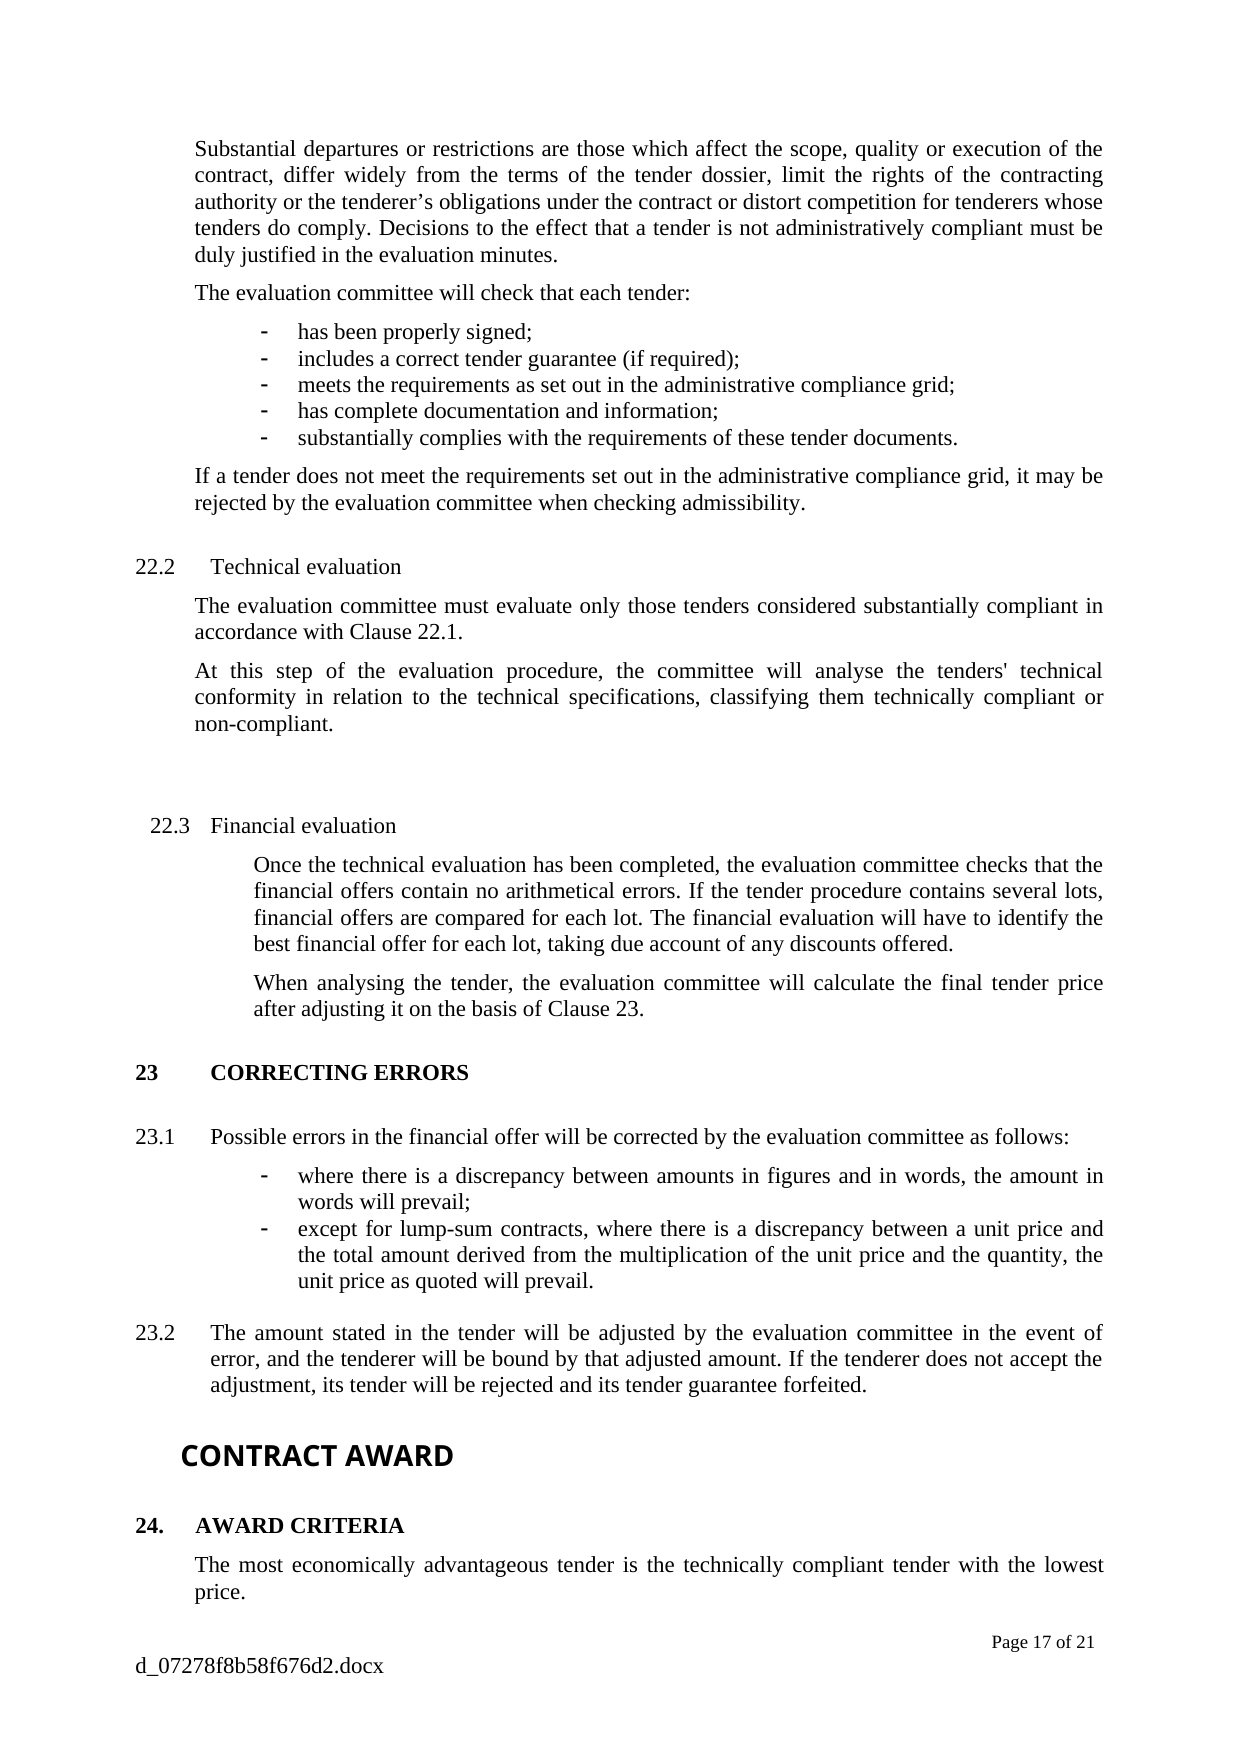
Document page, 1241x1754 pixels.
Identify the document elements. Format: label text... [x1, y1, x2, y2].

text If a tender does not meet the requirements set out in the administrative compliance grid, it may be rejected by the evaluation committee when checking admissibility. [194, 463, 1105, 515]
text The evaluation committee will check that each tender: [194, 279, 1105, 306]
text When analysing the tender, the evaluation committee will calculate the final tender price after adjusting it on the basis of Clause 23. [253, 969, 1105, 1022]
list substantially complies with the requirements of these tender documents. [260, 424, 1105, 450]
subtitle 23.2 The amount stated in the tender will be adjusted by the evaluation committee in the event of error, and the tenderer will be bound by that adjusted amount. If the tenderer does not accept the adjustment, its tender will be rejected and its tender guarantee forfeited. [135, 1319, 1105, 1398]
subtitle CONTRACT AWARD [135, 1435, 1105, 1475]
subtitle 22.2 Technical evaluation [135, 553, 1105, 579]
text Once the technical evaluation has been completed, the evaluation committee checks that the financial offers contain no arithmetical errors. If the tender procedure contains several lots, financial offers are compared for each lot. The financial evaluation will have to identify the best financial offer for each lot, taking due account of any discounts offered. [253, 851, 1105, 957]
list includes a correct tender guarantee (if required); [260, 345, 1105, 371]
text Substantial departures or restrictions are those which affect the scope, quality or execution of the contract, differ widely from the terms of the tender dossier, limit the rights of the contracting authority or the tenderer’s obligations under the contract or distort competition for tenderers whose tenders do comply. Decisions to the effect that a tender is not administratively compliant must be duly justified in the evaluation minutes. [194, 135, 1105, 267]
subtitle 22.3 Financial evaluation [150, 812, 1105, 839]
subtitle 23 CORRECTING ERRORS [135, 1059, 1105, 1086]
list where there is a discrepancy between amounts in figures and in words, the amount in words will prevail; [260, 1162, 1105, 1215]
subtitle 23.1 Possible errors in the financial offer will be corrected by the evaluation committee as follows: [135, 1123, 1105, 1149]
subtitle 24. AWARD CRITERIA [135, 1512, 1105, 1539]
list except for lump-sum contracts, where there is a discrepancy between a unit price and the total amount derived from the multiplication of the unit price and the quantity, the unit price as quoted will prevail. [260, 1215, 1105, 1294]
list has been properly signed; [260, 318, 1105, 345]
text The evaluation committee must evaluate only those tenders considered substantially compliant in accordance with Clause 22.1. [194, 592, 1105, 644]
list meets the requirements as set out in the administrative compliance grid; [260, 371, 1105, 397]
list has complete documentation and information; [260, 397, 1105, 424]
text At this step of the evaluation procedure, the committee will analyse the tenders' technical conformity in relation to the technical specifications, classifying them technically compliant or non-compliant. [194, 657, 1105, 736]
text The most economically advantageous tender is the technically compliant tender with the lowest price. [194, 1551, 1105, 1604]
